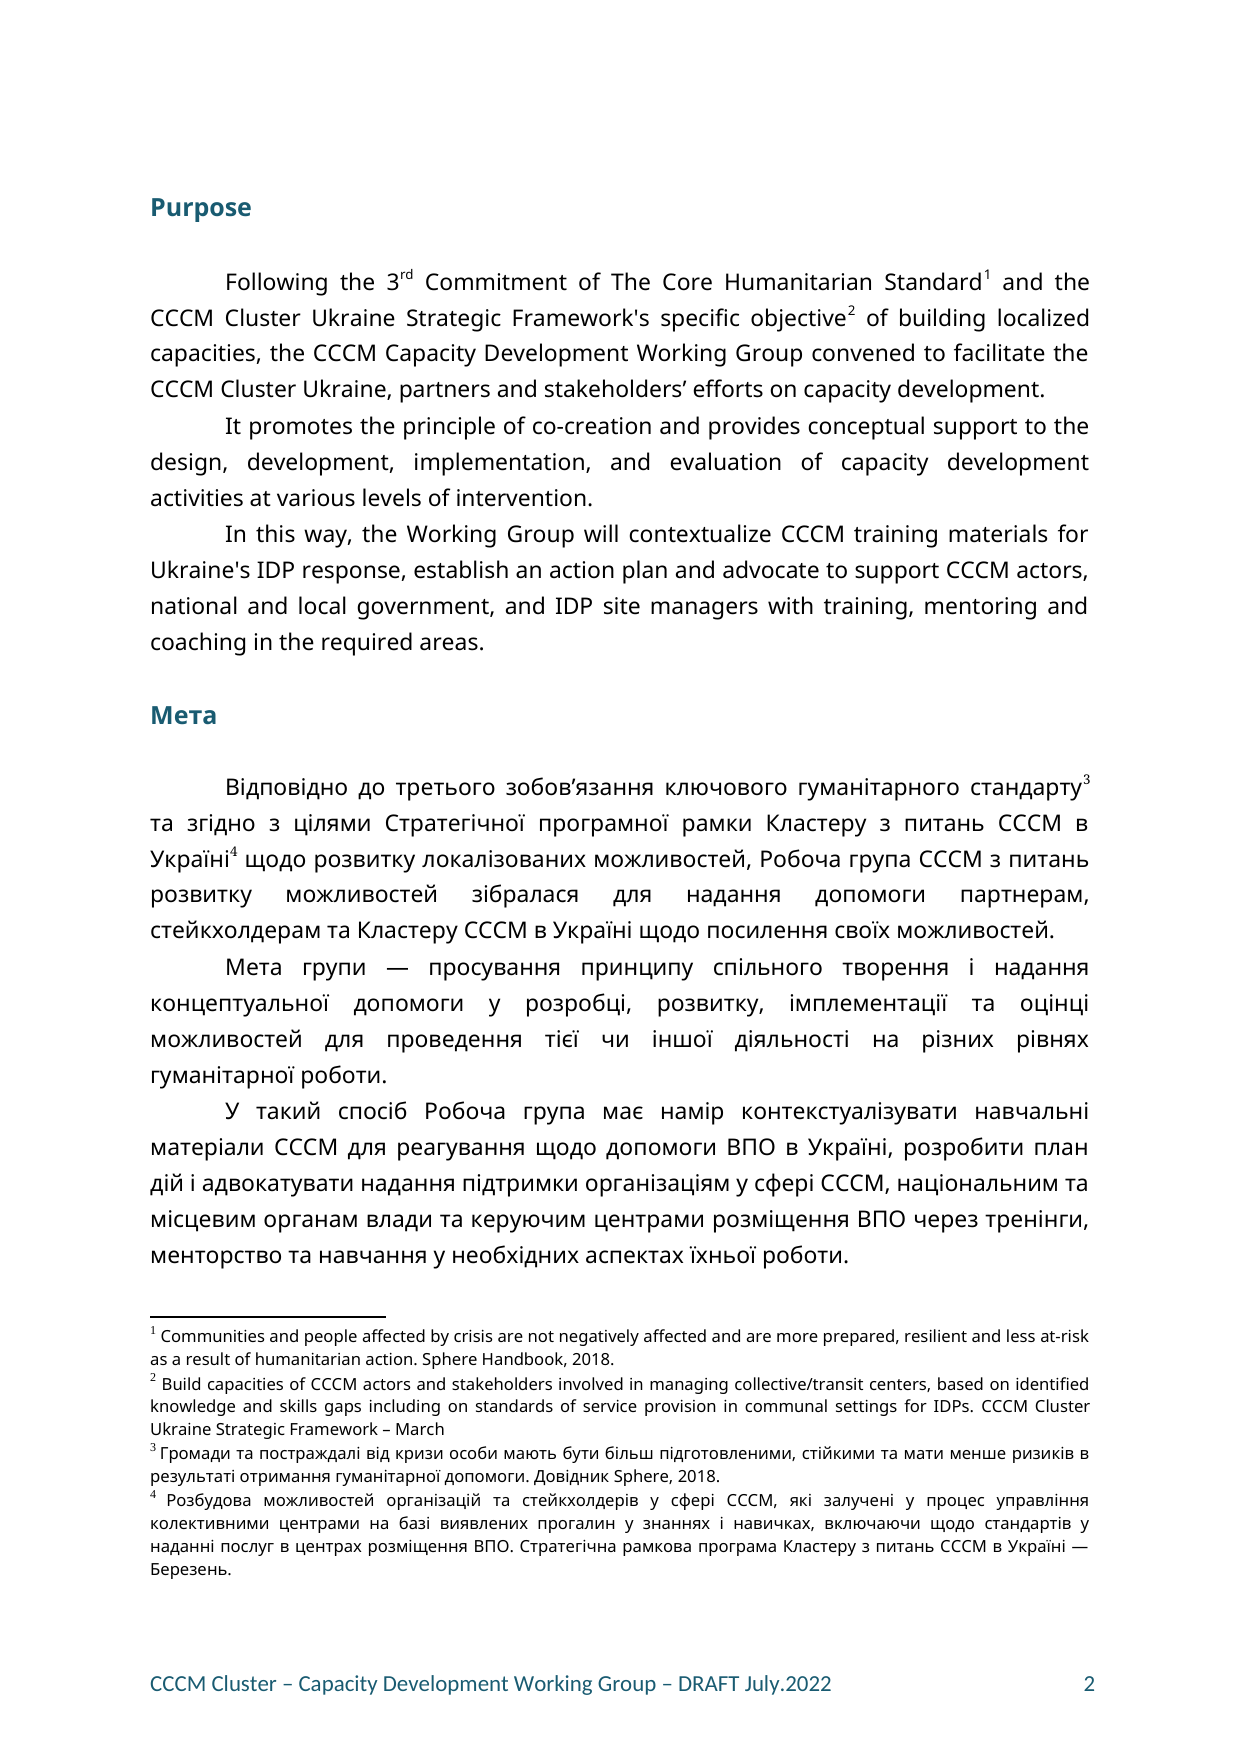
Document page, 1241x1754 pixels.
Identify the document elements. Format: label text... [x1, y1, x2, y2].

text Purpose [150, 189, 1090, 224]
text Мета групи — просування принципу спільного творення і надання концептуальної допомоги у розробці, розвитку, імплементації та оцінці можливостей для проведення тієї чи іншої діяльності на різних рівнях гуманітарної роботи. [150, 951, 1090, 1090]
text It promotes the principle of co-creation and provides conceptual support to the design, development, implementation, and evaluation of capacity development activities at various levels of intervention. [150, 410, 1090, 513]
text Мета [150, 698, 1090, 732]
text У такий спосіб Робоча група має намір контекстуалізувати навчальні матеріали СССМ для реагування щодо допомоги ВПО в Україні, розробити план дій і адвокатувати надання підтримки організаціям у сфері СССМ, національним та місцевим органам влади та керуючим центрами розміщення ВПО через тренінги, менторство та навчання у необхідних аспектах їхньої роботи. [150, 1095, 1090, 1270]
text In this way, the Working Group will contextualize CCCM training materials for Ukraine's IDP response, establish an action plan and advocate to support CCCM actors, national and local government, and IDP site managers with training, mentoring and coaching in the required areas. [150, 518, 1090, 657]
text Following the 3rd Commitment of The Core Humanitarian Standard and the CCCM Cluster Ukraine Strategic Framework's specific objective of building localized capacities, the CCCM Capacity Development Working Group convened to facilitate the CCCM Cluster Ukraine, partners and stakeholders’ efforts on capacity development. [150, 266, 1090, 404]
text Відповідно до третього зобов’язання ключового гуманітарного стандарту та згідно з цілями Стратегічної програмної рамки Кластеру з питань СССМ в Україні щодо розвитку локалізованих можливостей, Робоча група СССМ з питань розвитку можливостей зібралася для надання допомоги партнерам, стейкхолдерам та Кластеру СССМ в Україні щодо посилення своїх можливостей. [150, 771, 1090, 946]
